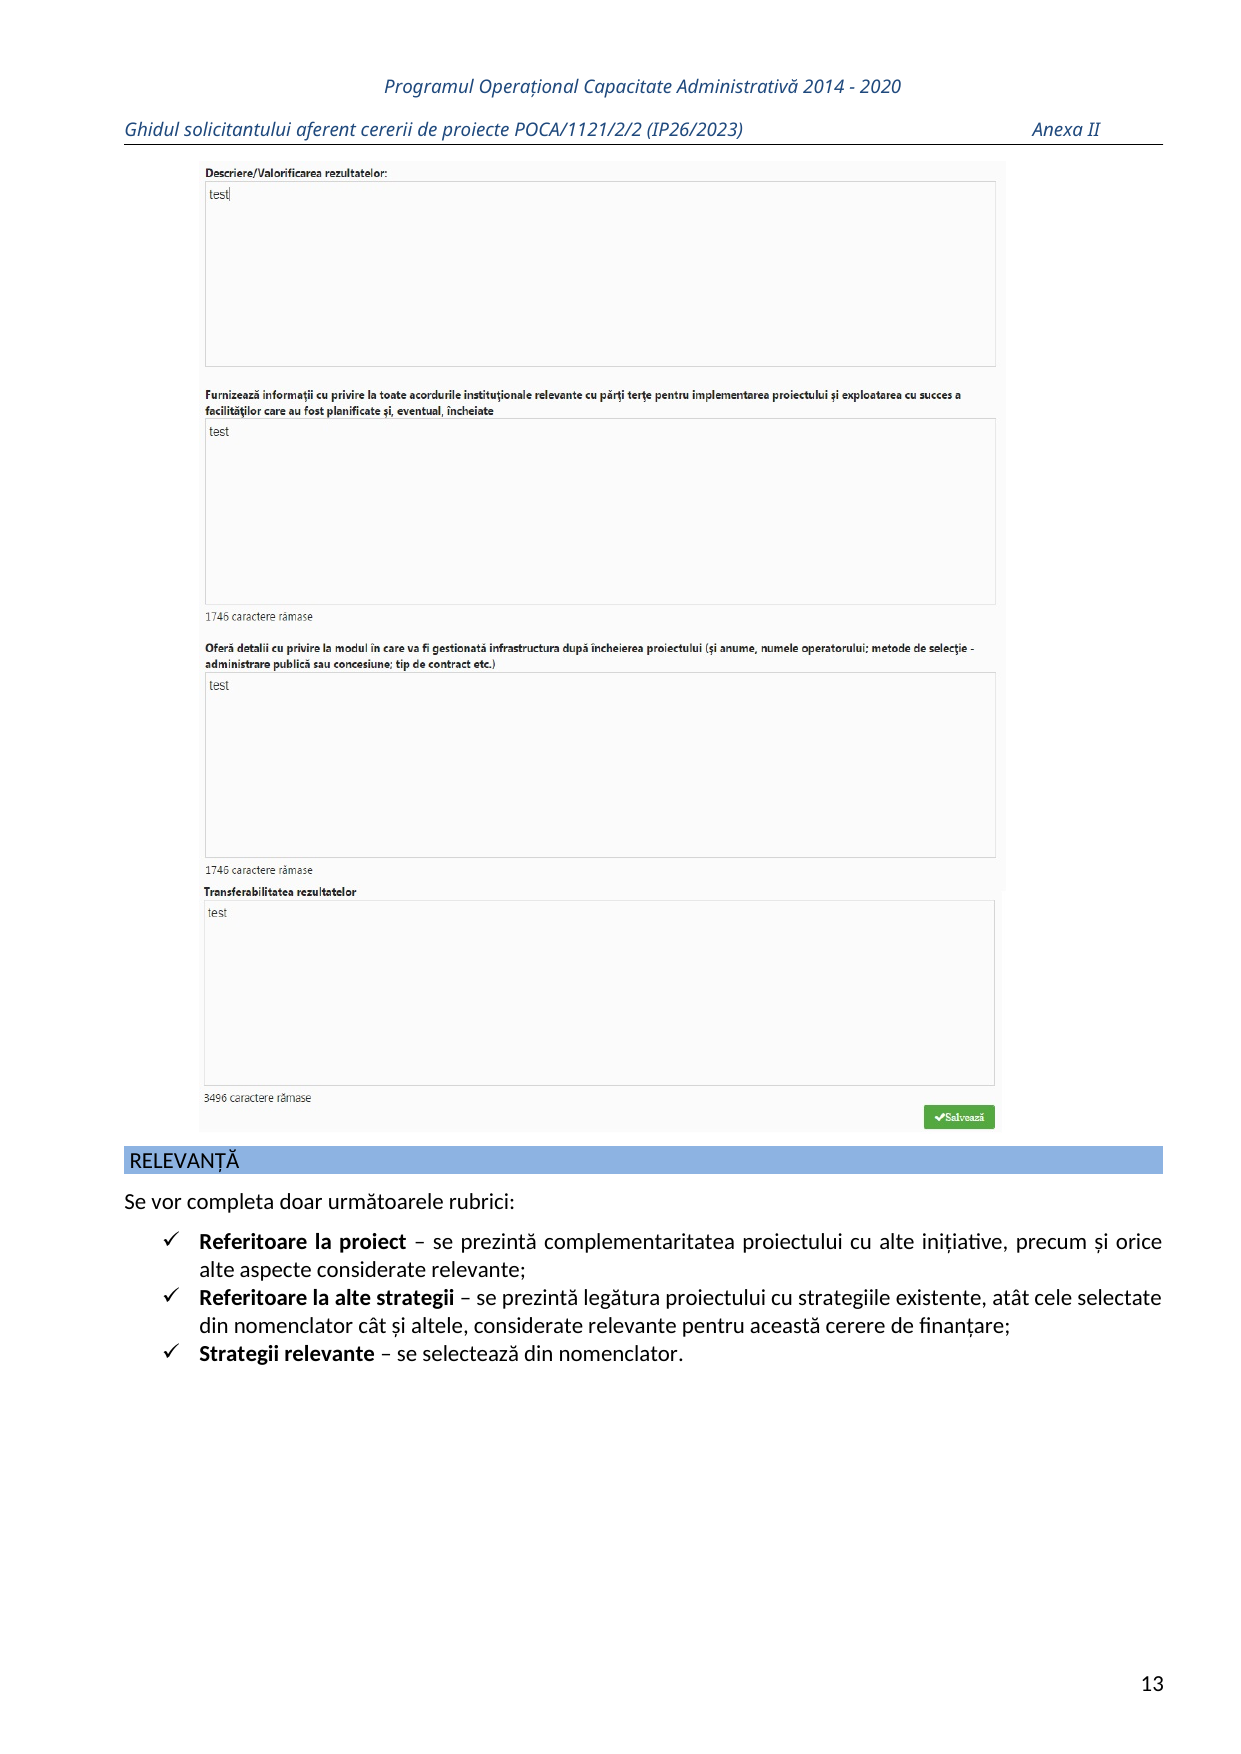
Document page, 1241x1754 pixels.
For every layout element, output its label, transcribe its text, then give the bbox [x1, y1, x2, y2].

list Referitoare la proiect – se prezintă complementaritatea proiectului cu alte inițiative, precum și orice alte aspecte considerate relevante; [162, 1227, 1163, 1283]
text RELEVANȚĂ [124, 1146, 1163, 1174]
list Referitoare la alte strategii – se prezintă legătura proiectului cu strategiile existente, atât cele selectate din nomenclator cât și altele, considerate relevante pentru această cerere de finanțare; [162, 1283, 1163, 1339]
picture [199, 161, 1006, 1134]
text Se vor completa doar următoarele rubrici: [124, 1187, 1163, 1215]
list Strategii relevante – se selectează din nomenclator. [162, 1339, 1163, 1368]
